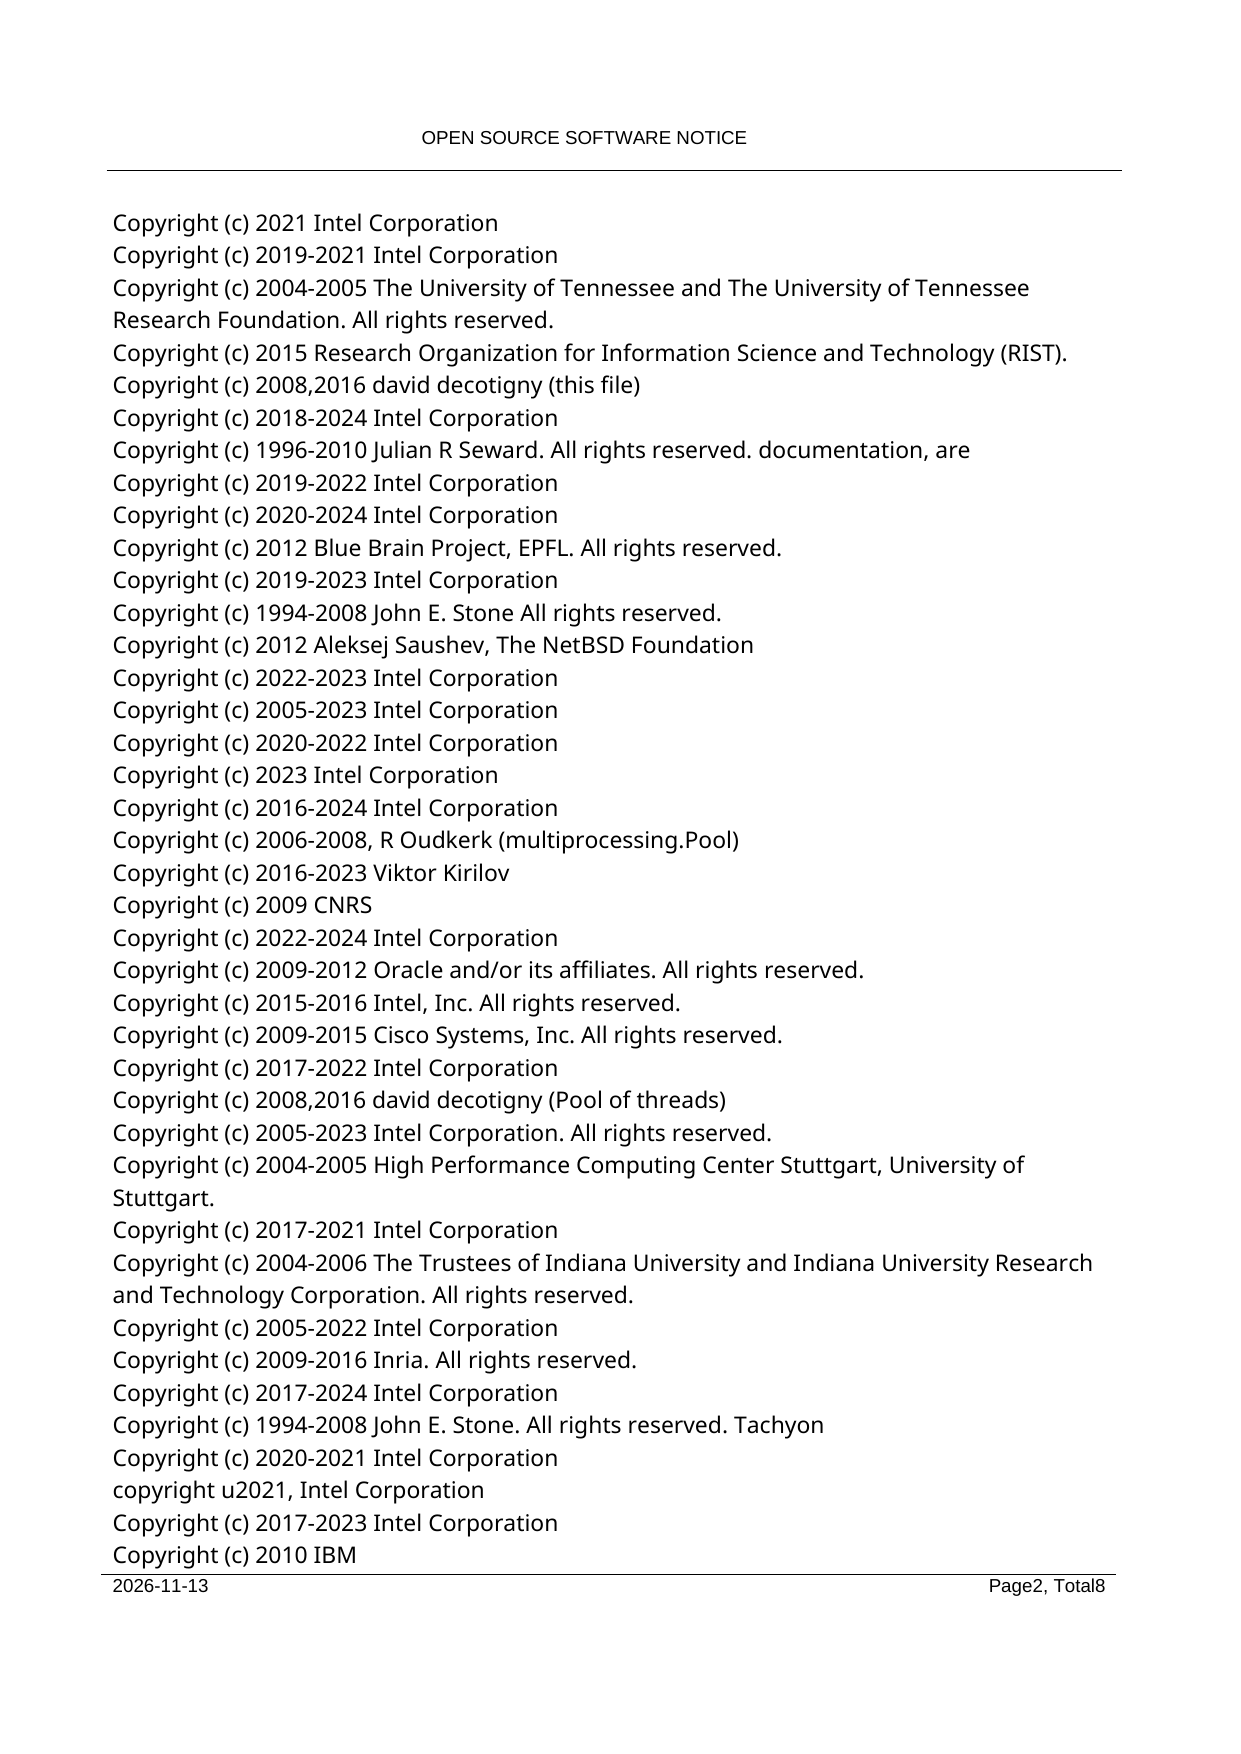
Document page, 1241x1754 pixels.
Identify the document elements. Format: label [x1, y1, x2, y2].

text [112, 206, 1128, 1571]
